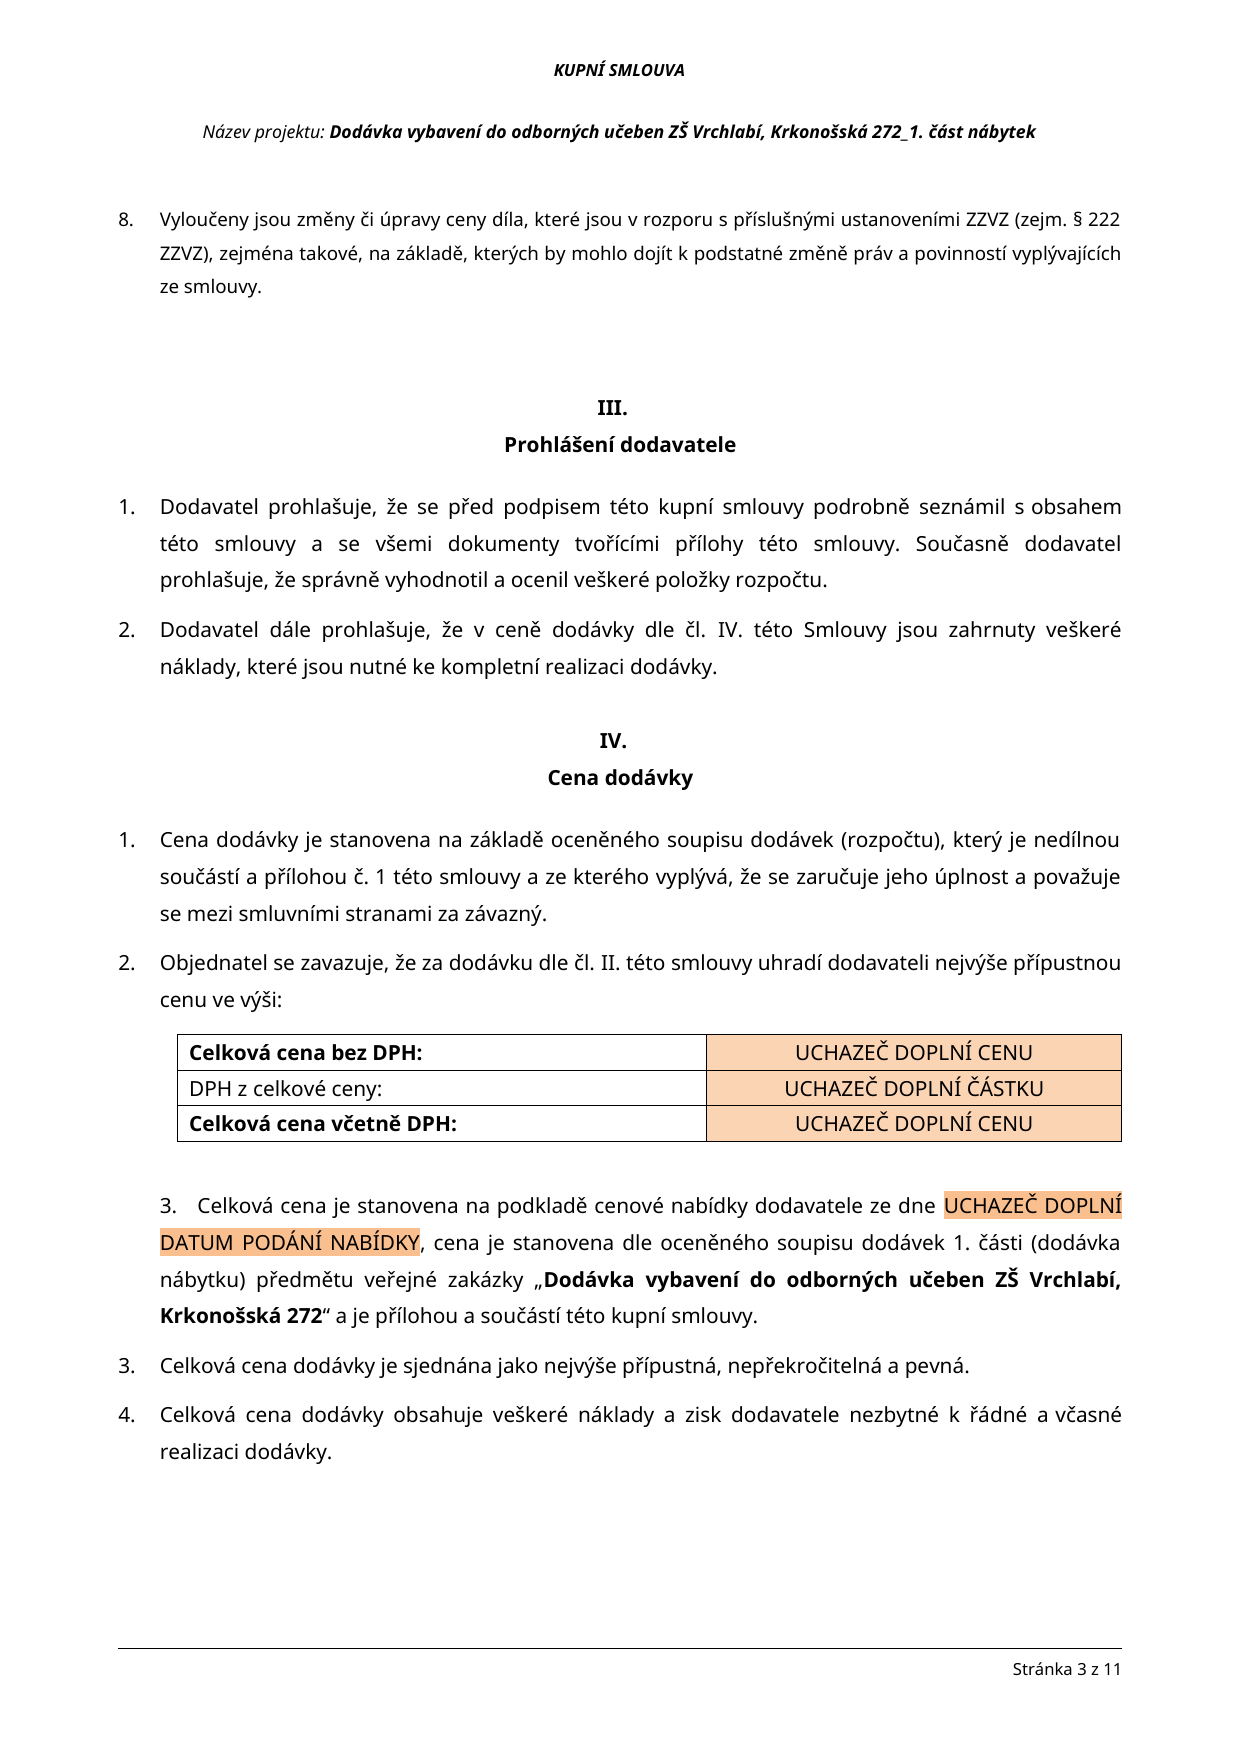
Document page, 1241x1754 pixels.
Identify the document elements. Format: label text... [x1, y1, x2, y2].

table_cell UCHAZEČ DOPLNÍ CENU [707, 1106, 1121, 1141]
text Objednatel se zavazuje, že za dodávku dle čl. II. této smlouvy uhradí dodavateli nejvýše přípustnou cenu ve výši: [118, 948, 1122, 1013]
table_header Celková cena bez DPH: [178, 1035, 706, 1070]
text Dodavatel dále prohlašuje, že v ceně dodávky dle čl. IV. této Smlouvy jsou zahrnuty veškeré náklady, které jsou nutné ke kompletní realizaci dodávky. [118, 615, 1122, 680]
text Cena dodávky [118, 763, 1122, 791]
text Dodavatel prohlašuje, že se před podpisem této kupní smlouvy podrobně seznámil s obsahem této smlouvy a se všemi dokumenty tvořícími přílohy této smlouvy. Současně dodavatel prohlašuje, že správně vyhodnotil a ocenil veškeré položky rozpočtu. [118, 492, 1122, 594]
text Vyloučeny jsou změny či úpravy ceny díla, které jsou v rozporu s příslušnými ustanoveními ZZVZ (zejm. § 222 ZZVZ), zejména takové, na základě, kterých by mohlo dojít k podstatné změně práv a povinností vyplývajících ze smlouvy. [118, 207, 1122, 298]
table_cell UCHAZEČ DOPLNÍ ČÁSTKU [707, 1071, 1121, 1105]
table_cell Celková cena včetně DPH: [178, 1106, 706, 1141]
table_cell DPH z celkové ceny: [178, 1071, 706, 1105]
text Celková cena dodávky je sjednána jako nejvýše přípustná, nepřekročitelná a pevná. [118, 1351, 1122, 1379]
text Cena dodávky je stanovena na základě oceněného soupisu dodávek (rozpočtu), který je nedílnou součástí a přílohou č. 1 této smlouvy a ze kterého vyplývá, že se zaručuje jeho úplnost a považuje se mezi smluvními stranami za závazný. [118, 825, 1122, 927]
text 3. Celková cena je stanovena na podkladě cenové nabídky dodavatele ze dne UCHAZEČ DOPLNÍ DATUM PODÁNÍ NABÍDKY, cena je stanovena dle oceněného soupisu dodávek 1. části (dodávka nábytku) předmětu veřejné zakázky „ [118, 1191, 1122, 1330]
text Prohlášení dodavatele [118, 430, 1122, 458]
table_header UCHAZEČ DOPLNÍ CENU [707, 1035, 1121, 1070]
text Celková cena dodávky obsahuje veškeré náklady a zisk dodavatele nezbytné k řádné a včasné realizaci dodávky. [118, 1400, 1122, 1466]
